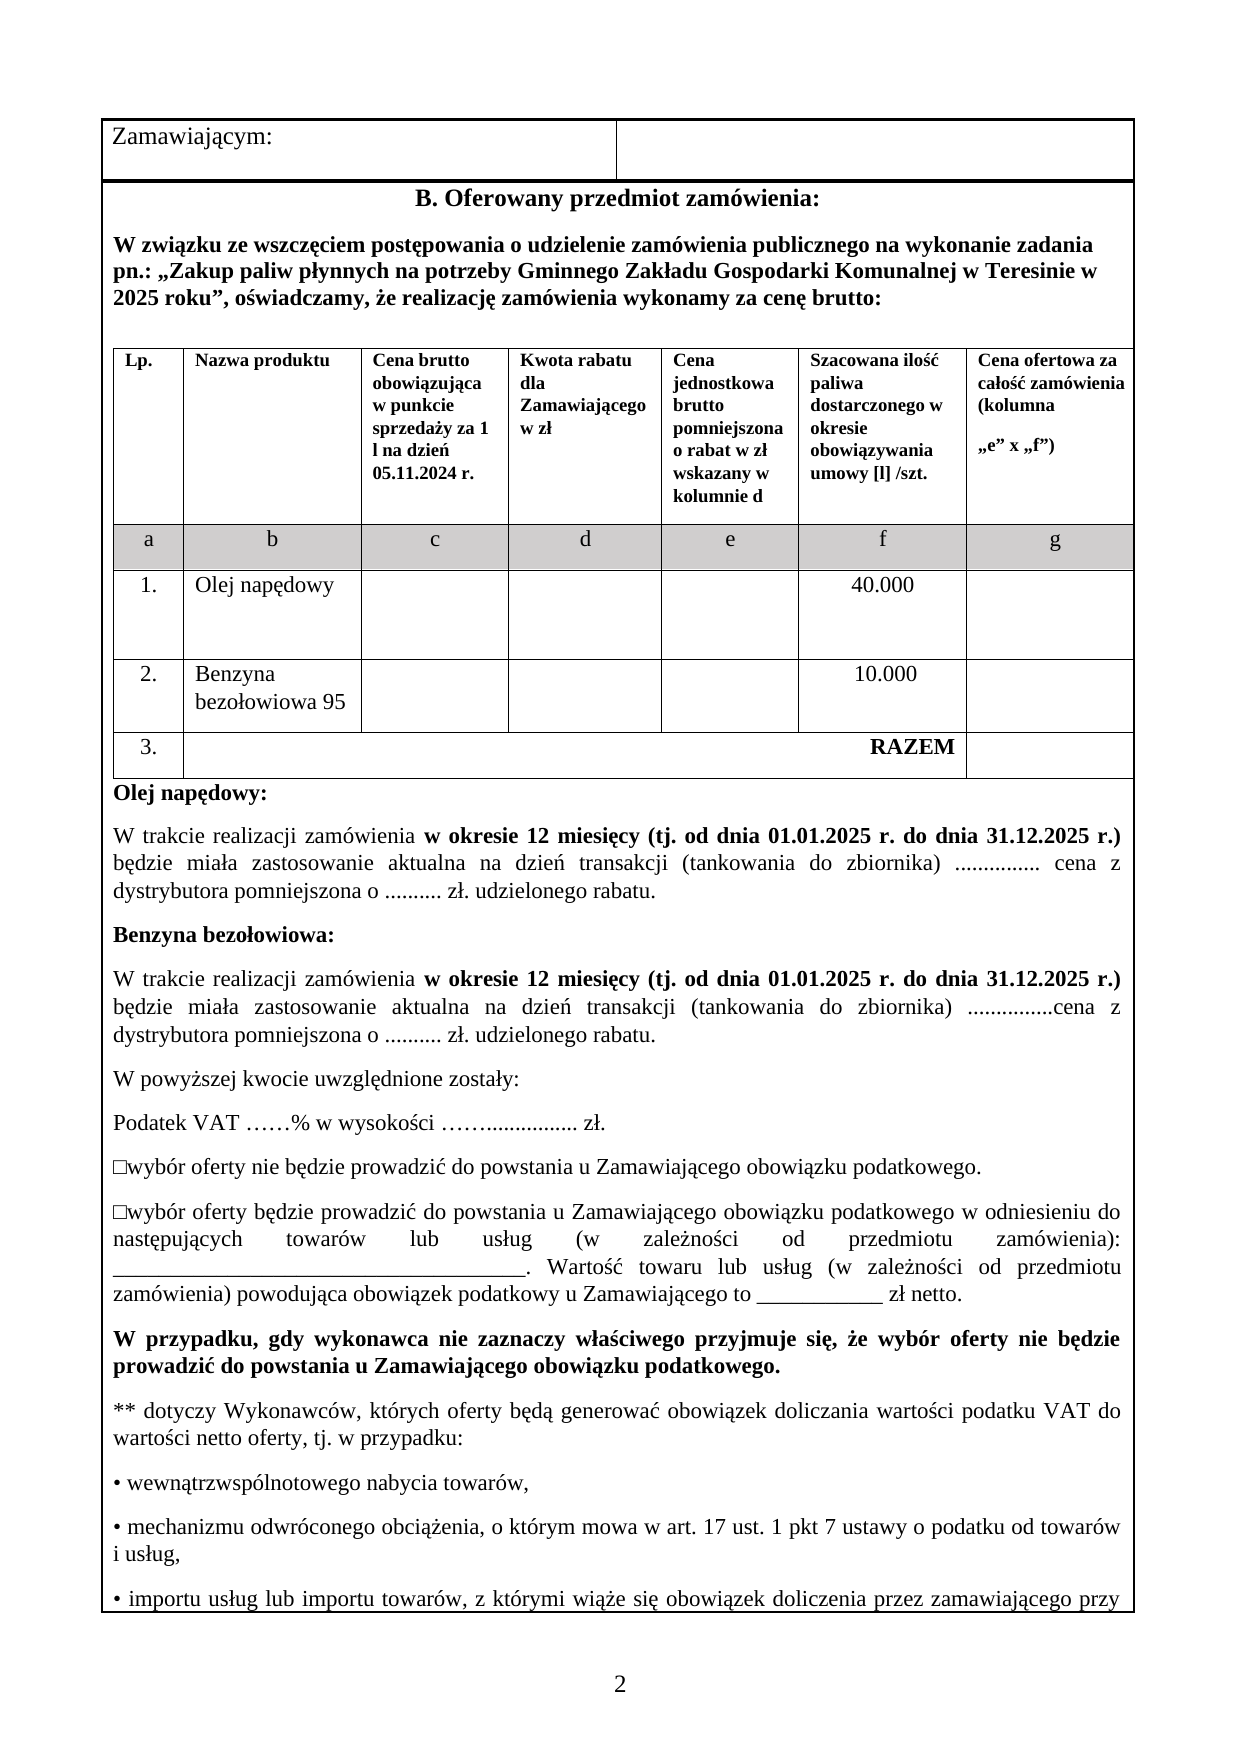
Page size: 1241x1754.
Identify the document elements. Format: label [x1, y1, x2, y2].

table_cell [103, 121, 616, 179]
table_cell [617, 121, 1133, 179]
table_cell [103, 183, 1133, 1611]
